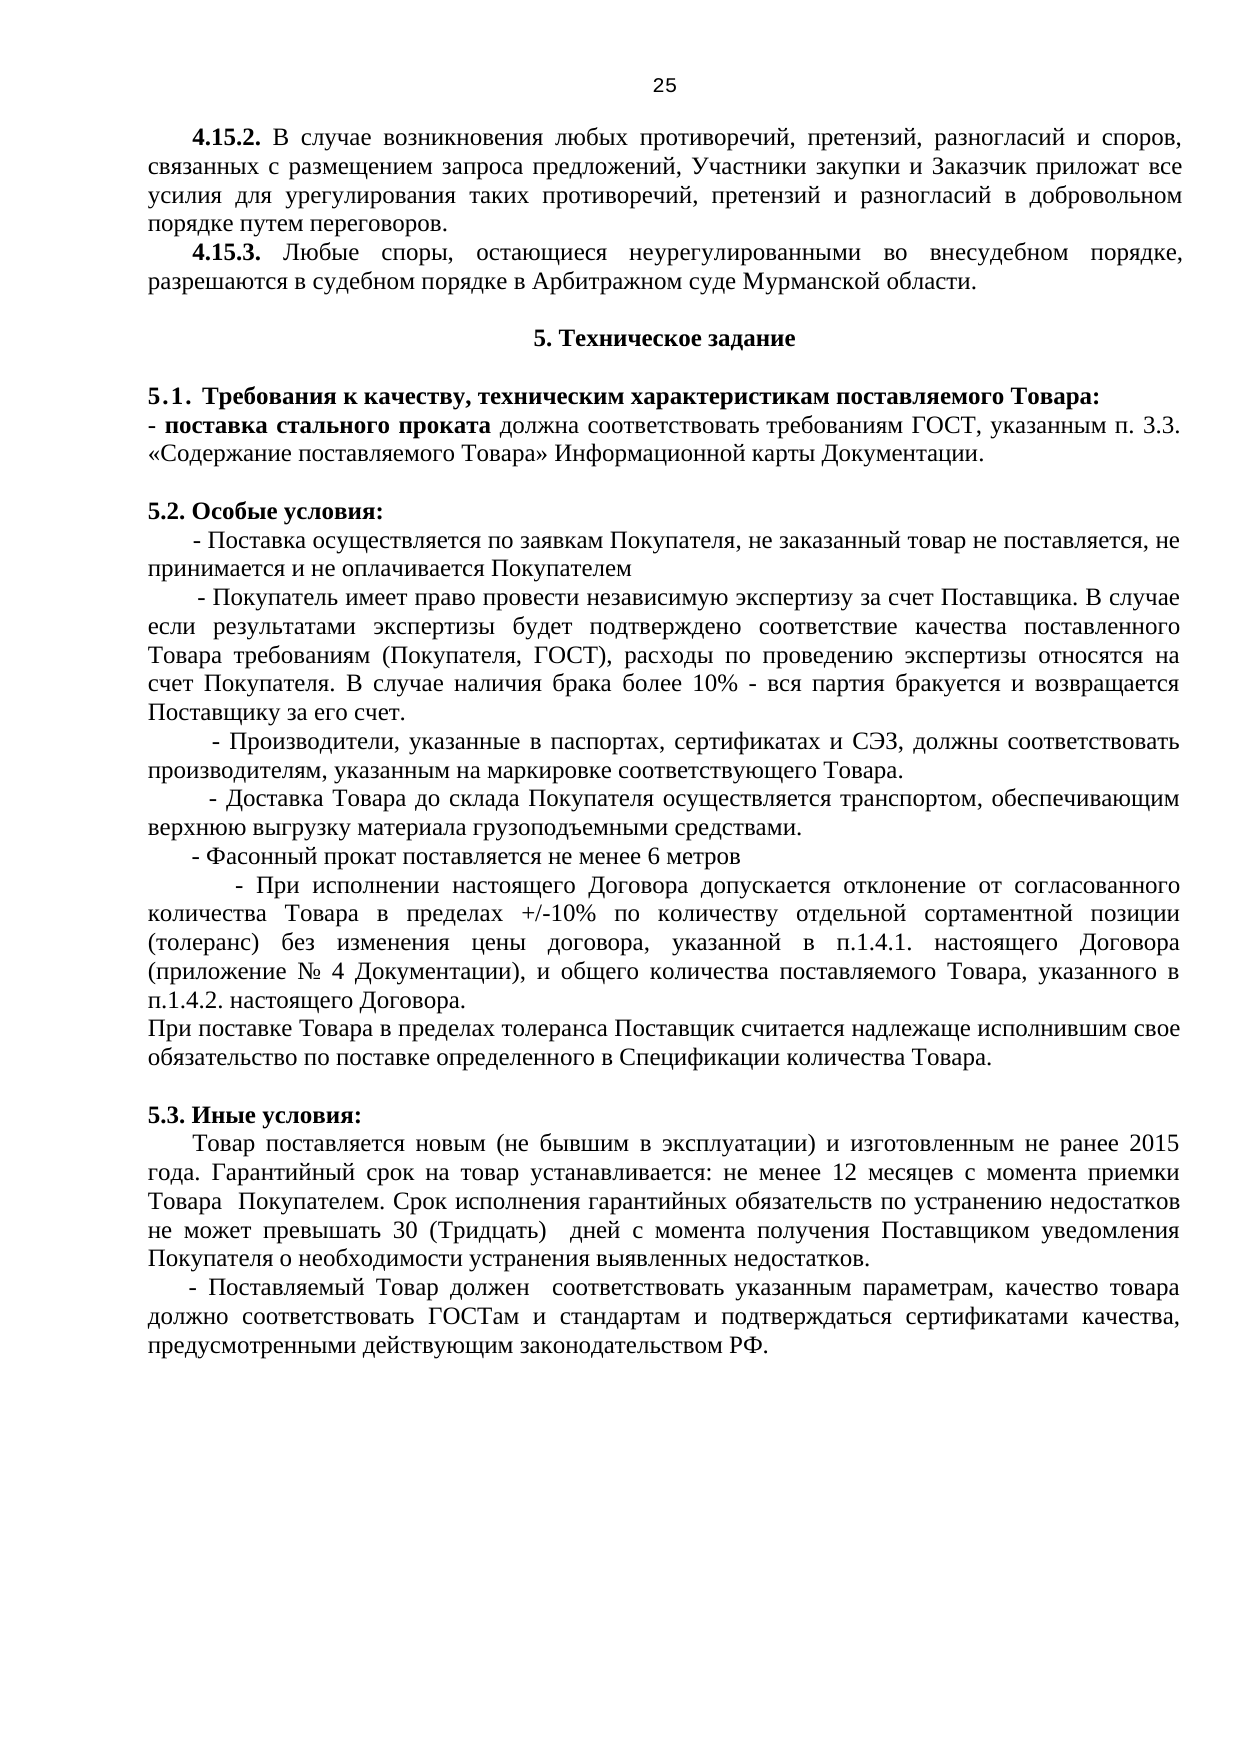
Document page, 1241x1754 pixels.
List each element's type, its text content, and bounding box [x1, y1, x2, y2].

text - Доставка Товара до склада Покупателя осуществляется транспортом, обеспечивающим верхнюю выгрузку материала грузоподъемными средствами. [148, 783, 1181, 841]
text 4.15.2. В случае возникновения любых противоречий, претензий, разногласий и споров, связанных с размещением запроса предложений, Участники закупки и Заказчик приложат все усилия для урегулирования таких противоречий, претензий и разногласий в добровольном порядке путем переговоров. [148, 122, 1183, 237]
text 5.3. Иные условия: [148, 1100, 1181, 1128]
subtitle 5. Техническое задание [148, 323, 1181, 352]
text - При исполнении настоящего Договора допускается отклонение от согласованного количества Товара в пределах +/-10% по количеству отдельной сортаментной позиции (толеранс) без изменения цены договора, указанной в п.1.4.1. настоящего Договора (приложение № 4 Документации), и общего количества поставляемого Товара, указанного в п.1.4.2. настоящего Договора. [148, 870, 1181, 1013]
text - поставка стального проката должна соответствовать требованиям ГОСТ, указанным п. 3.3. «Содержание поставляемого Товара» Информационной карты Документации. [148, 410, 1181, 467]
text - Покупатель имеет право провести независимую экспертизу за счет Поставщика. В случае если результатами экспертизы будет подтверждено соответствие качества поставленного Товара требованиям (Покупателя, ГОСТ), расходы по проведению экспертизы относятся на счет Покупателя. В случае наличия брака более 10% - вся партия бракуется и возвращается Поставщику за его счет. [148, 582, 1181, 726]
text - Фасонный прокат поставляется не менее 6 метров [148, 841, 1181, 870]
text - Поставляемый Товар должен соответствовать указанным параметрам, качество товара должно соответствовать ГОСТам и стандартам и подтверждаться сертификатами качества, предусмотренными действующим законодательством РФ. [148, 1272, 1181, 1358]
text 5.2. Особые условия: [148, 496, 1181, 525]
text - Поставка осуществляется по заявкам Покупателя, не заказанный товар не поставляется, не принимается и не оплачивается Покупателем [148, 525, 1181, 582]
text При поставке Товара в пределах толеранса Поставщик считается надлежаще исполнившим свое обязательство по поставке определенного в Спецификации количества Товара. [148, 1013, 1181, 1071]
text 5.1. Требования к качеству, техническим характеристикам поставляемого Товара: [148, 381, 1181, 410]
text 4.15.3. Любые споры, остающиеся неурегулированными во внесудебном порядке, разрешаются в судебном порядке в Арбитражном суде Мурманской области. [148, 237, 1183, 295]
text - Производители, указанные в паспортах, сертификатах и СЭЗ, должны соответствовать производителям, указанным на маркировке соответствующего Товара. [148, 726, 1181, 783]
text Товар поставляется новым (не бывшим в эксплуатации) и изготовленным не ранее 2015 года. Гарантийный срок на товар устанавливается: не менее 12 месяцев с момента приемки Товара Покупателем. Срок исполнения гарантийных обязательств по устранению недостатков не может превышать 30 (Тридцать) дней с момента получения Поставщиком уведомления Покупателя о необходимости устранения выявленных недостатков. [148, 1128, 1181, 1272]
